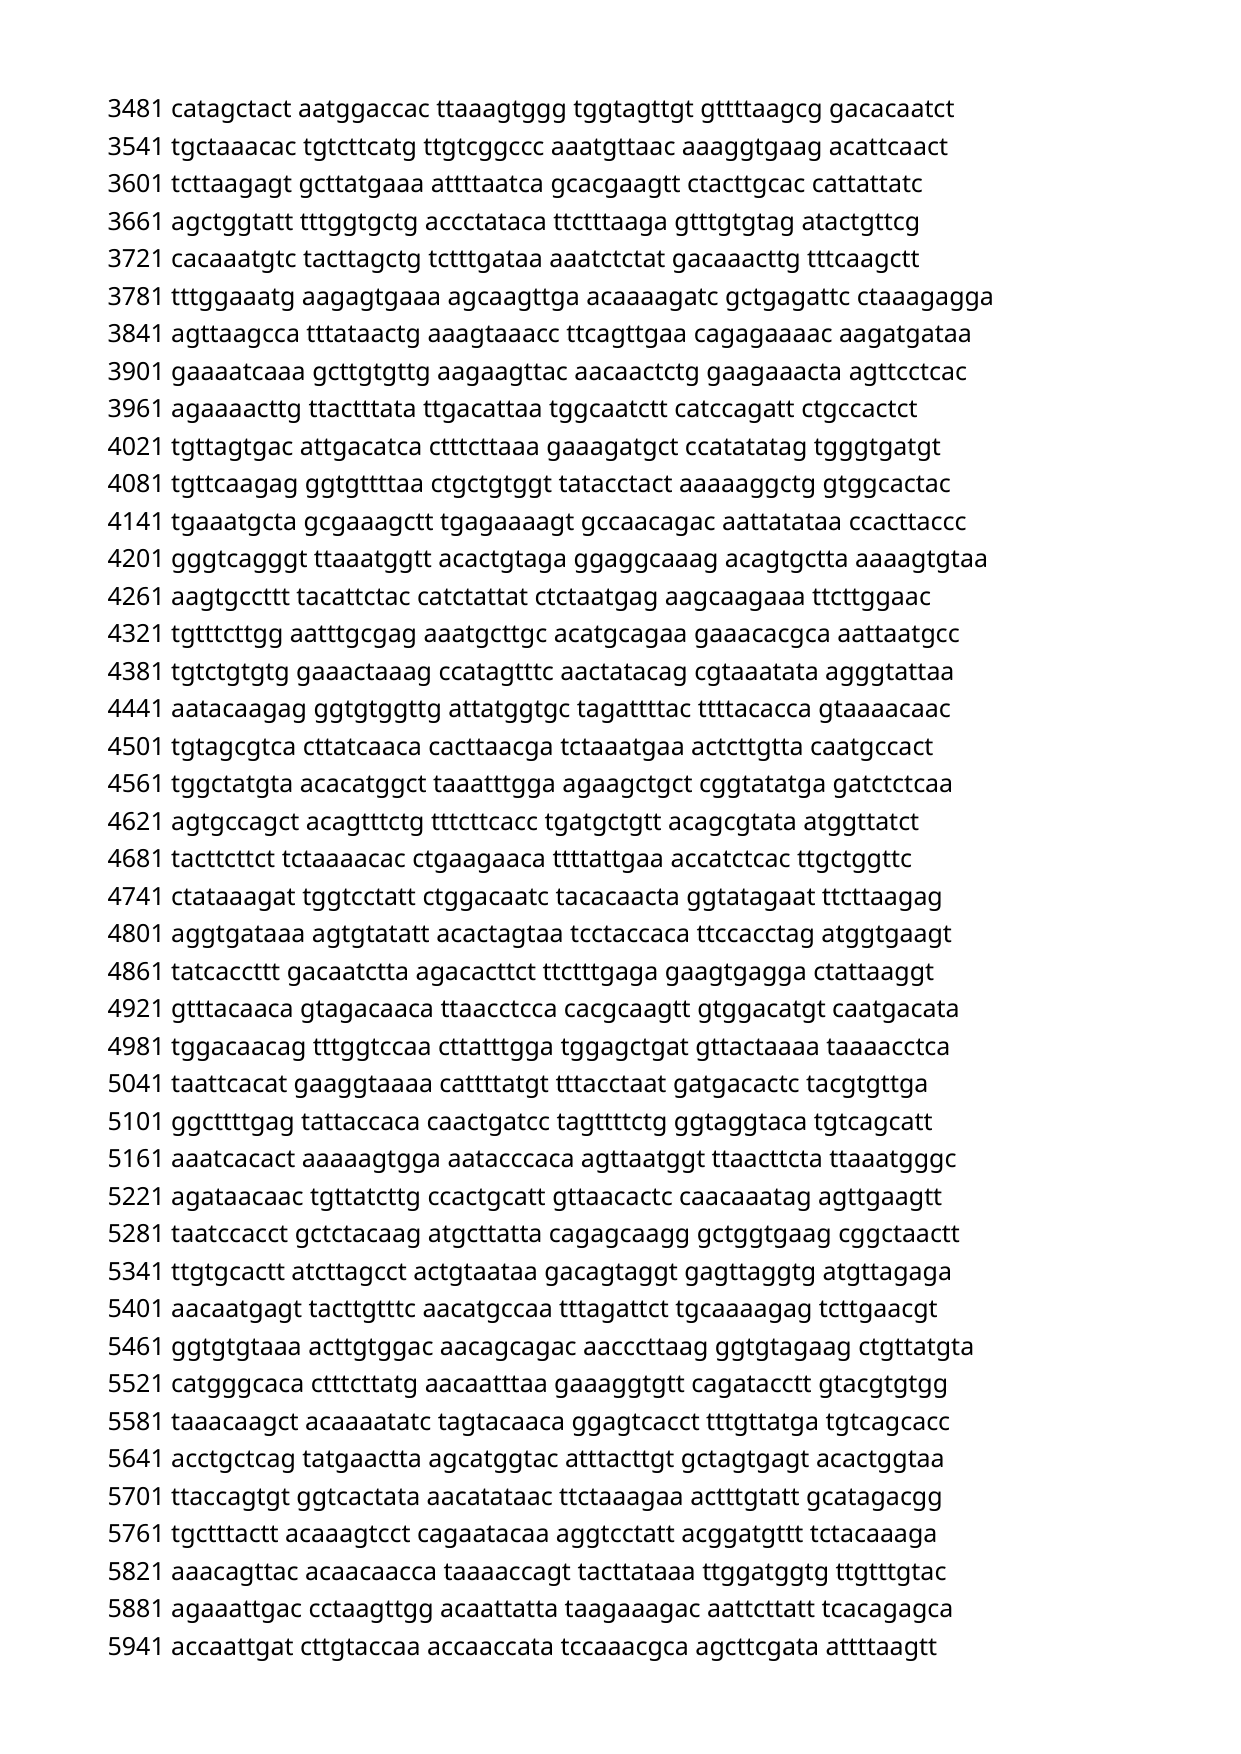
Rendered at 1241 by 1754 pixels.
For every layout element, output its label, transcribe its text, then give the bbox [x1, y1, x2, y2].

text 5221 agataacaac tgttatcttg ccactgcatt gttaacactc caacaaatag agttgaagtt [75, 1177, 1165, 1214]
text 4081 tgttcaagag ggtgttttaa ctgctgtggt tatacctact aaaaaggctg gtggcactac [75, 464, 1165, 502]
text 5701 ttaccagtgt ggtcactata aacatataac ttctaaagaa actttgtatt gcatagacgg [75, 1477, 1165, 1514]
text 3721 cacaaatgtc tacttagctg tctttgataa aaatctctat gacaaacttg tttcaagctt [75, 239, 1165, 277]
text 5881 agaaattgac cctaagttgg acaattatta taagaaagac aattcttatt tcacagagca [75, 1589, 1165, 1627]
text 3841 agttaagcca tttataactg aaagtaaacc ttcagttgaa cagagaaaac aagatgataa [75, 314, 1165, 352]
text 4141 tgaaatgcta gcgaaagctt tgagaaaagt gccaacagac aattatataa ccacttaccc [75, 502, 1165, 539]
text 5761 tgctttactt acaaagtcct cagaatacaa aggtcctatt acggatgttt tctacaaaga [75, 1514, 1165, 1552]
text 3961 agaaaacttg ttactttata ttgacattaa tggcaatctt catccagatt ctgccactct [75, 389, 1165, 427]
text 4921 gtttacaaca gtagacaaca ttaacctcca cacgcaagtt gtggacatgt caatgacata [75, 989, 1165, 1027]
text 5581 taaacaagct acaaaatatc tagtacaaca ggagtcacct tttgttatga tgtcagcacc [75, 1402, 1165, 1439]
text 4321 tgtttcttgg aatttgcgag aaatgcttgc acatgcagaa gaaacacgca aattaatgcc [75, 614, 1165, 652]
text 4861 tatcaccttt gacaatctta agacacttct ttctttgaga gaagtgagga ctattaaggt [75, 952, 1165, 989]
text 5641 acctgctcag tatgaactta agcatggtac atttacttgt gctagtgagt acactggtaa [75, 1439, 1165, 1477]
text 4621 agtgccagct acagtttctg tttcttcacc tgatgctgtt acagcgtata atggttatct [75, 802, 1165, 839]
text 5941 accaattgat cttgtaccaa accaaccata tccaaacgca agcttcgata attttaagtt [75, 1627, 1165, 1664]
text 5521 catgggcaca ctttcttatg aacaatttaa gaaaggtgtt cagatacctt gtacgtgtgg [75, 1364, 1165, 1402]
text 3781 tttggaaatg aagagtgaaa agcaagttga acaaaagatc gctgagattc ctaaagagga [75, 277, 1165, 314]
text 4801 aggtgataaa agtgtatatt acactagtaa tcctaccaca ttccacctag atggtgaagt [75, 914, 1165, 952]
text 5341 ttgtgcactt atcttagcct actgtaataa gacagtaggt gagttaggtg atgttagaga [75, 1252, 1165, 1289]
text 3901 gaaaatcaaa gcttgtgttg aagaagttac aacaactctg gaagaaacta agttcctcac [75, 352, 1165, 389]
text 5821 aaacagttac acaacaacca taaaaccagt tacttataaa ttggatggtg ttgtttgtac [75, 1552, 1165, 1589]
text 4381 tgtctgtgtg gaaactaaag ccatagtttc aactatacag cgtaaatata agggtattaa [75, 652, 1165, 689]
text 5461 ggtgtgtaaa acttgtggac aacagcagac aacccttaag ggtgtagaag ctgttatgta [75, 1327, 1165, 1364]
text 5401 aacaatgagt tacttgtttc aacatgccaa tttagattct tgcaaaagag tcttgaacgt [75, 1289, 1165, 1327]
text 4441 aatacaagag ggtgtggttg attatggtgc tagattttac ttttacacca gtaaaacaac [75, 689, 1165, 727]
text 3481 catagctact aatggaccac ttaaagtggg tggtagttgt gttttaagcg gacacaatct [75, 89, 1165, 127]
text 4501 tgtagcgtca cttatcaaca cacttaacga tctaaatgaa actcttgtta caatgccact [75, 727, 1165, 764]
text 5041 taattcacat gaaggtaaaa cattttatgt tttacctaat gatgacactc tacgtgttga [75, 1064, 1165, 1102]
text 5281 taatccacct gctctacaag atgcttatta cagagcaagg gctggtgaag cggctaactt [75, 1214, 1165, 1252]
text 4261 aagtgccttt tacattctac catctattat ctctaatgag aagcaagaaa ttcttggaac [75, 577, 1165, 614]
text 4681 tacttcttct tctaaaacac ctgaagaaca ttttattgaa accatctcac ttgctggttc [75, 839, 1165, 877]
text 4021 tgttagtgac attgacatca ctttcttaaa gaaagatgct ccatatatag tgggtgatgt [75, 427, 1165, 464]
text 3541 tgctaaacac tgtcttcatg ttgtcggccc aaatgttaac aaaggtgaag acattcaact [75, 127, 1165, 164]
text 4741 ctataaagat tggtcctatt ctggacaatc tacacaacta ggtatagaat ttcttaagag [75, 877, 1165, 914]
text 4201 gggtcagggt ttaaatggtt acactgtaga ggaggcaaag acagtgctta aaaagtgtaa [75, 539, 1165, 577]
text 5161 aaatcacact aaaaagtgga aatacccaca agttaatggt ttaacttcta ttaaatgggc [75, 1139, 1165, 1177]
text 4561 tggctatgta acacatggct taaatttgga agaagctgct cggtatatga gatctctcaa [75, 764, 1165, 802]
text 3661 agctggtatt tttggtgctg accctataca ttctttaaga gtttgtgtag atactgttcg [75, 202, 1165, 239]
text 3601 tcttaagagt gcttatgaaa attttaatca gcacgaagtt ctacttgcac cattattatc [75, 164, 1165, 202]
text 5101 ggcttttgag tattaccaca caactgatcc tagttttctg ggtaggtaca tgtcagcatt [75, 1102, 1165, 1139]
text 4981 tggacaacag tttggtccaa cttatttgga tggagctgat gttactaaaa taaaacctca [75, 1027, 1165, 1064]
